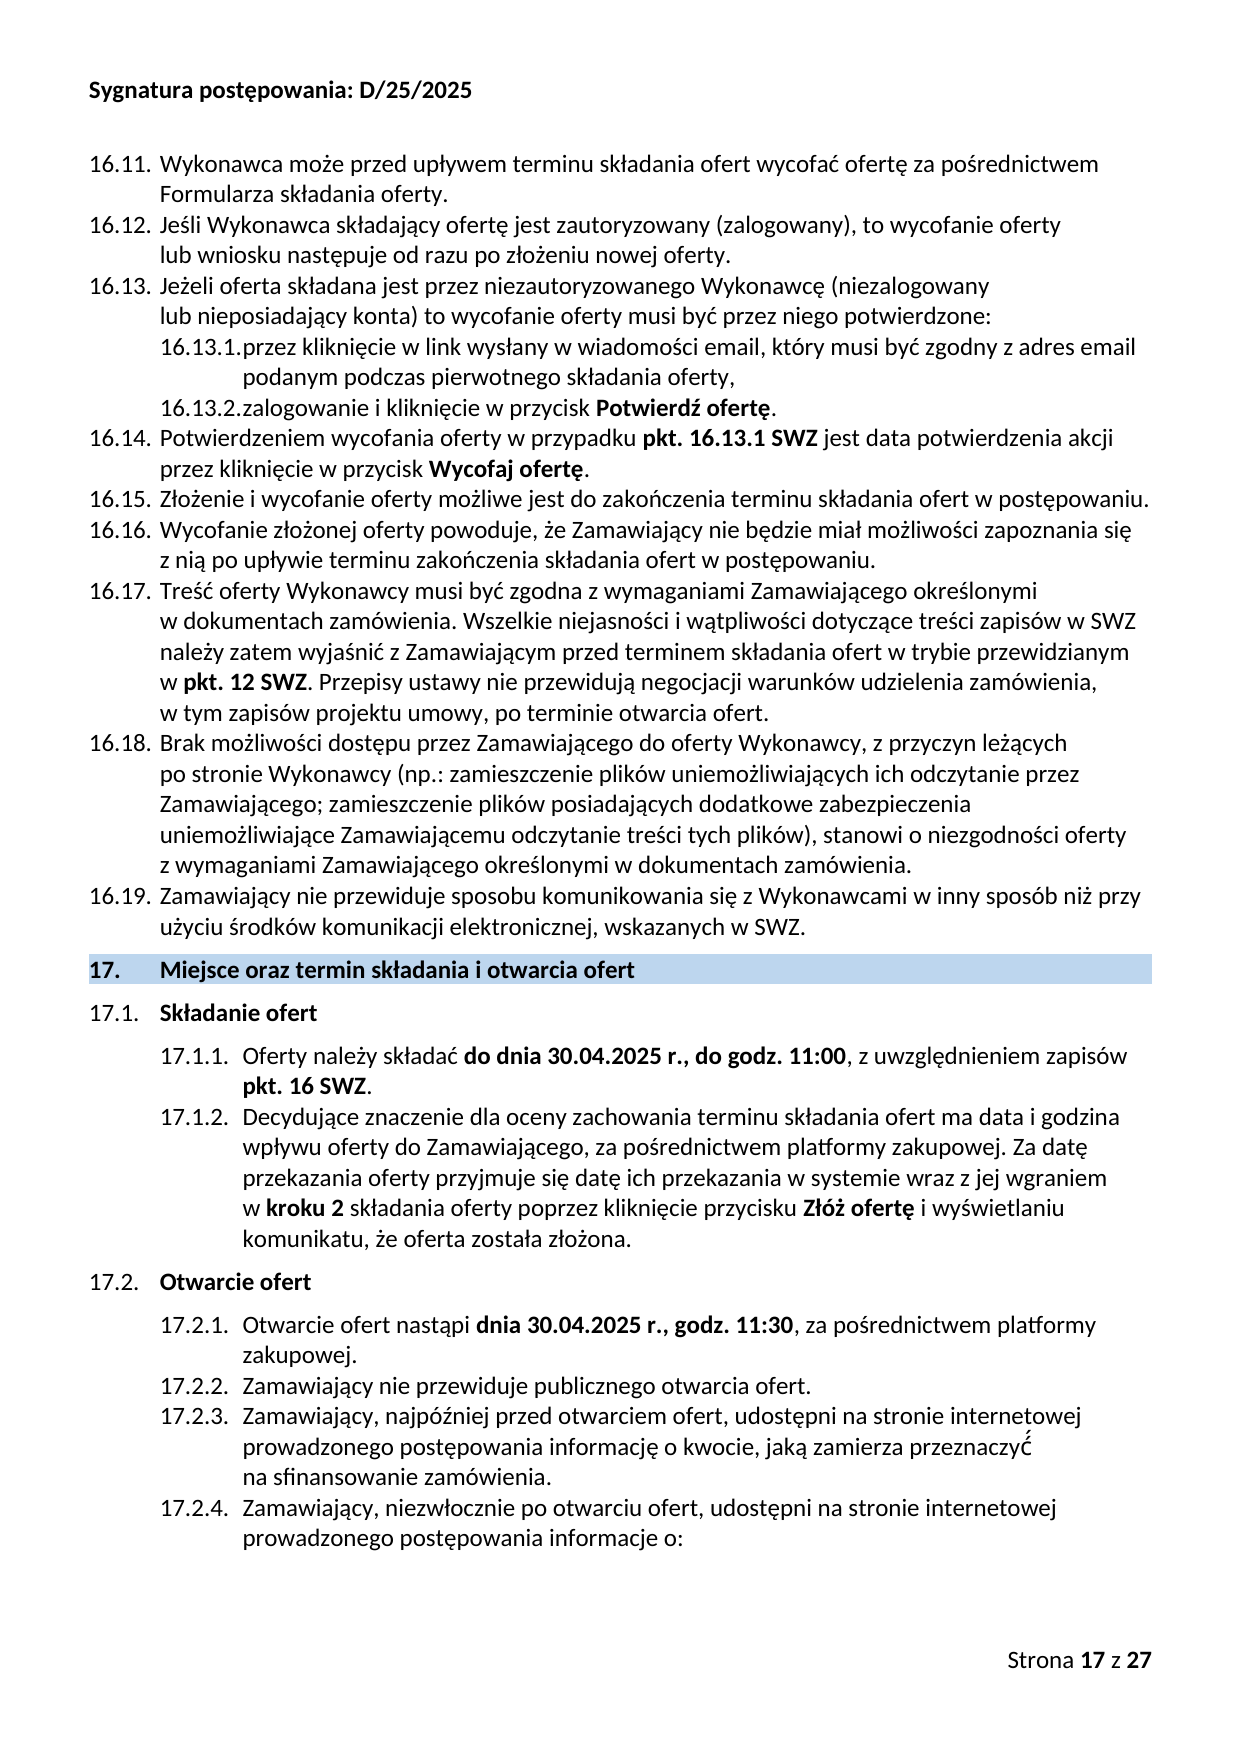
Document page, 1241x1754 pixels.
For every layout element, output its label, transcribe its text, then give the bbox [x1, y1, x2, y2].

list Wykonawca może przed upływem terminu składania ofert wycofać ofertę za pośrednictwem Formularza składania oferty. [89, 148, 1152, 209]
list zalogowanie i kliknięcie w przycisk Potwierdź ofertę. [159, 392, 1152, 422]
subtitle Otwarcie ofert [89, 1266, 1152, 1296]
list Jeżeli oferta składana jest przez niezautoryzowanego Wykonawcę (niezalogowany lub nieposiadający konta) to wycofanie oferty musi być przez niego potwierdzone: [89, 270, 1152, 331]
list Treść oferty Wykonawcy musi być zgodna z wymaganiami Zamawiającego określonymi w dokumentach zamówienia. Wszelkie niejasności i wątpliwości dotyczące treści zapisów w SWZ należy zatem wyjaśnić z Zamawiającym przed terminem składania ofert w trybie przewidzianym w pkt. 12 SWZ. Przepisy ustawy nie przewidują negocjacji warunków udzielenia zamówienia, w tym zapisów projektu umowy, po terminie otwarcia ofert. [89, 575, 1152, 728]
list Oferty należy składać do dnia 30.04.2025 r., do godz. 11:00, z uwzględnieniem zapisów pkt. 16 SWZ. [159, 1040, 1152, 1101]
list Potwierdzeniem wycofania oferty w przypadku pkt. 16.13.1 SWZ jest data potwierdzenia akcji przez kliknięcie w przycisk Wycofaj ofertę. [89, 422, 1152, 483]
list Jeśli Wykonawca składający ofertę jest zautoryzowany (zalogowany), to wycofanie oferty lub wniosku następuje od razu po złożeniu nowej oferty. [89, 209, 1152, 270]
list Brak możliwości dostępu przez Zamawiającego do oferty Wykonawcy, z przyczyn leżących po stronie Wykonawcy (np.: zamieszczenie plików uniemożliwiających ich odczytanie przez Zamawiającego; zamieszczenie plików posiadających dodatkowe zabezpieczenia uniemożliwiające Zamawiającemu odczytanie treści tych plików), stanowi o niezgodności oferty z wymaganiami Zamawiającego określonymi w dokumentach zamówienia. [89, 728, 1152, 880]
list Zamawiający nie przewiduje sposobu komunikowania się z Wykonawcami w inny sposób niż przy użyciu środków komunikacji elektronicznej, wskazanych w SWZ. [89, 880, 1152, 941]
list Wycofanie złożonej oferty powoduje, że Zamawiający nie będzie miał możliwości zapoznania się z nią po upływie terminu zakończenia składania ofert w postępowaniu. [89, 514, 1152, 575]
list Decydujące znaczenie dla oceny zachowania terminu składania ofert ma data i godzina wpływu oferty do Zamawiającego, za pośrednictwem platformy zakupowej. Za datę przekazania oferty przyjmuje się datę ich przekazania w systemie wraz z jej wgraniem w kroku 2 składania oferty poprzez kliknięcie przycisku Złóż ofertę i wyświetlaniu komunikatu, że oferta została złożona. [159, 1101, 1152, 1253]
list Zamawiający nie przewiduje publicznego otwarcia ofert. [159, 1370, 1152, 1401]
list przez kliknięcie w link wysłany w wiadomości email, który musi być zgodny z adres email podanym podczas pierwotnego składania oferty, [159, 331, 1152, 392]
list Otwarcie ofert nastąpi dnia 30.04.2025 r., godz. 11:30, za pośrednictwem platformy zakupowej. [159, 1309, 1152, 1370]
list Złożenie i wycofanie oferty możliwe jest do zakończenia terminu składania ofert w postępowaniu. [89, 483, 1152, 514]
subtitle Miejsce oraz termin składania i otwarcia ofert [89, 954, 1152, 984]
list Zamawiający, najpóźniej przed otwarciem ofert, udostępni na stronie internetowej prowadzonego postępowania informację o kwocie, jaką zamierza przeznaczyć́ na sfinansowanie zamówienia. [159, 1401, 1152, 1492]
list Zamawiający, niezwłocznie po otwarciu ofert, udostępni na stronie internetowej prowadzonego postępowania informacje o: [159, 1492, 1152, 1553]
subtitle Składanie ofert [89, 997, 1152, 1027]
